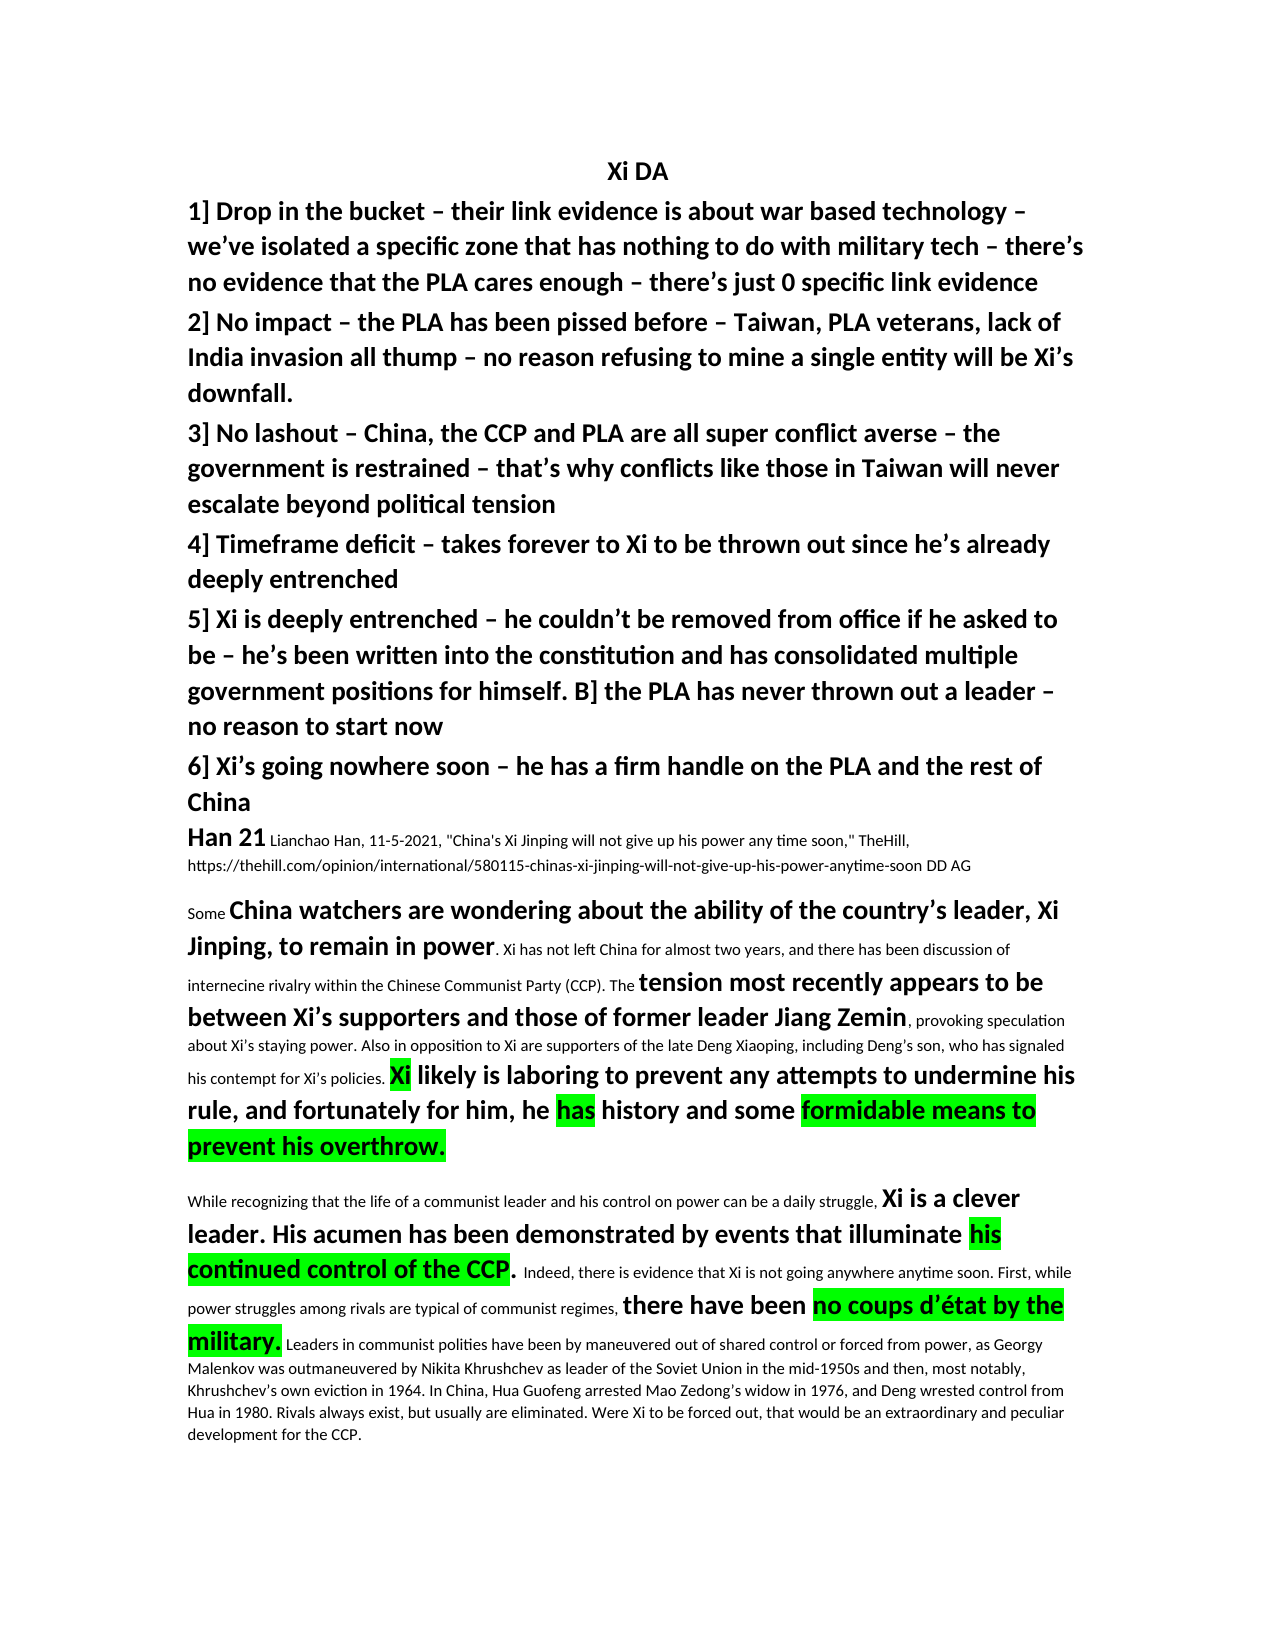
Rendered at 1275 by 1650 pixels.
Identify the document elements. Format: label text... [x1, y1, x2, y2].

text Han 21 Lianchao Han, 11-5-2021, "China's Xi Jinping will not give up his power any time soon," TheHill, https://thehill.com/opinion/international/580115-chinas-xi-jinping-will-not-give-up-his-power-anytime-soon DD AG [187, 820, 1087, 875]
subtitle Xi DA [187, 154, 1087, 187]
subtitle 1] Drop in the bucket – their link evidence is about war based technology – we’ve isolated a specific zone that has nothing to do with military tech – there’s no evidence that the PLA cares enough – there’s just 0 specific link evidence [187, 194, 1087, 298]
subtitle 5] Xi is deeply entrenched – he couldn’t be removed from office if he asked to be – he’s been written into the constitution and has consolidated multiple government positions for himself. B] the PLA has never thrown out a leader – no reason to start now [187, 602, 1087, 742]
subtitle 4] Timeframe deficit – takes forever to Xi to be thrown out since he’s already deeply entrenched [187, 527, 1087, 596]
subtitle 2] No impact – the PLA has been pissed before – Taiwan, PLA veterans, lack of India invasion all thump – no reason refusing to mine a single entity will be Xi’s downfall. [187, 305, 1087, 409]
text While recognizing that the life of a communist leader and his control on power can be a daily struggle, Xi is a clever leader. His acumen has been demonstrated by events that illuminate his continued control of the CCP. Indeed, there is evidence that Xi is not going anywhere anytime soon. First, while power struggles among rivals are typical of communist regimes, there have been no coups d’état by the military. Leaders in communist polities have been by maneuvered out of shared control or forced from power, as Georgy Malenkov was outmaneuvered by Nikita Khrushchev as leader of the Soviet Union in the mid-1950s and then, most notably, Khrushchev’s own eviction in 1964. In China, Hua Guofeng arrested Mao Zedong’s widow in 1976, and Deng wrested control from Hua in 1980. Rivals always exist, but usually are eliminated. Were Xi to be forced out, that would be an extraordinary and peculiar development for the CCP. [187, 1181, 1087, 1444]
subtitle 3] No lashout – China, the CCP and PLA are all super conflict averse – the government is restrained – that’s why conflicts like those in Taiwan will never escalate beyond political tension [187, 416, 1087, 520]
subtitle 6] Xi’s going nowhere soon – he has a firm handle on the PLA and the rest of China [187, 749, 1087, 818]
text Some China watchers are wondering about the ability of the country’s leader, Xi Jinping, to remain in power. Xi has not left China for almost two years, and there has been discussion of internecine rivalry within the Chinese Communist Party (CCP). The tension most recently appears to be between Xi’s supporters and those of former leader Jiang Zemin, provoking speculation about Xi’s staying power. Also in opposition to Xi are supporters of the late Deng Xiaoping, including Deng’s son, who has signaled his contempt for Xi’s policies. Xi likely is laboring to prevent any attempts to undermine his rule, and fortunately for him, he has history and some formidable means to prevent his overthrow. [187, 893, 1087, 1162]
